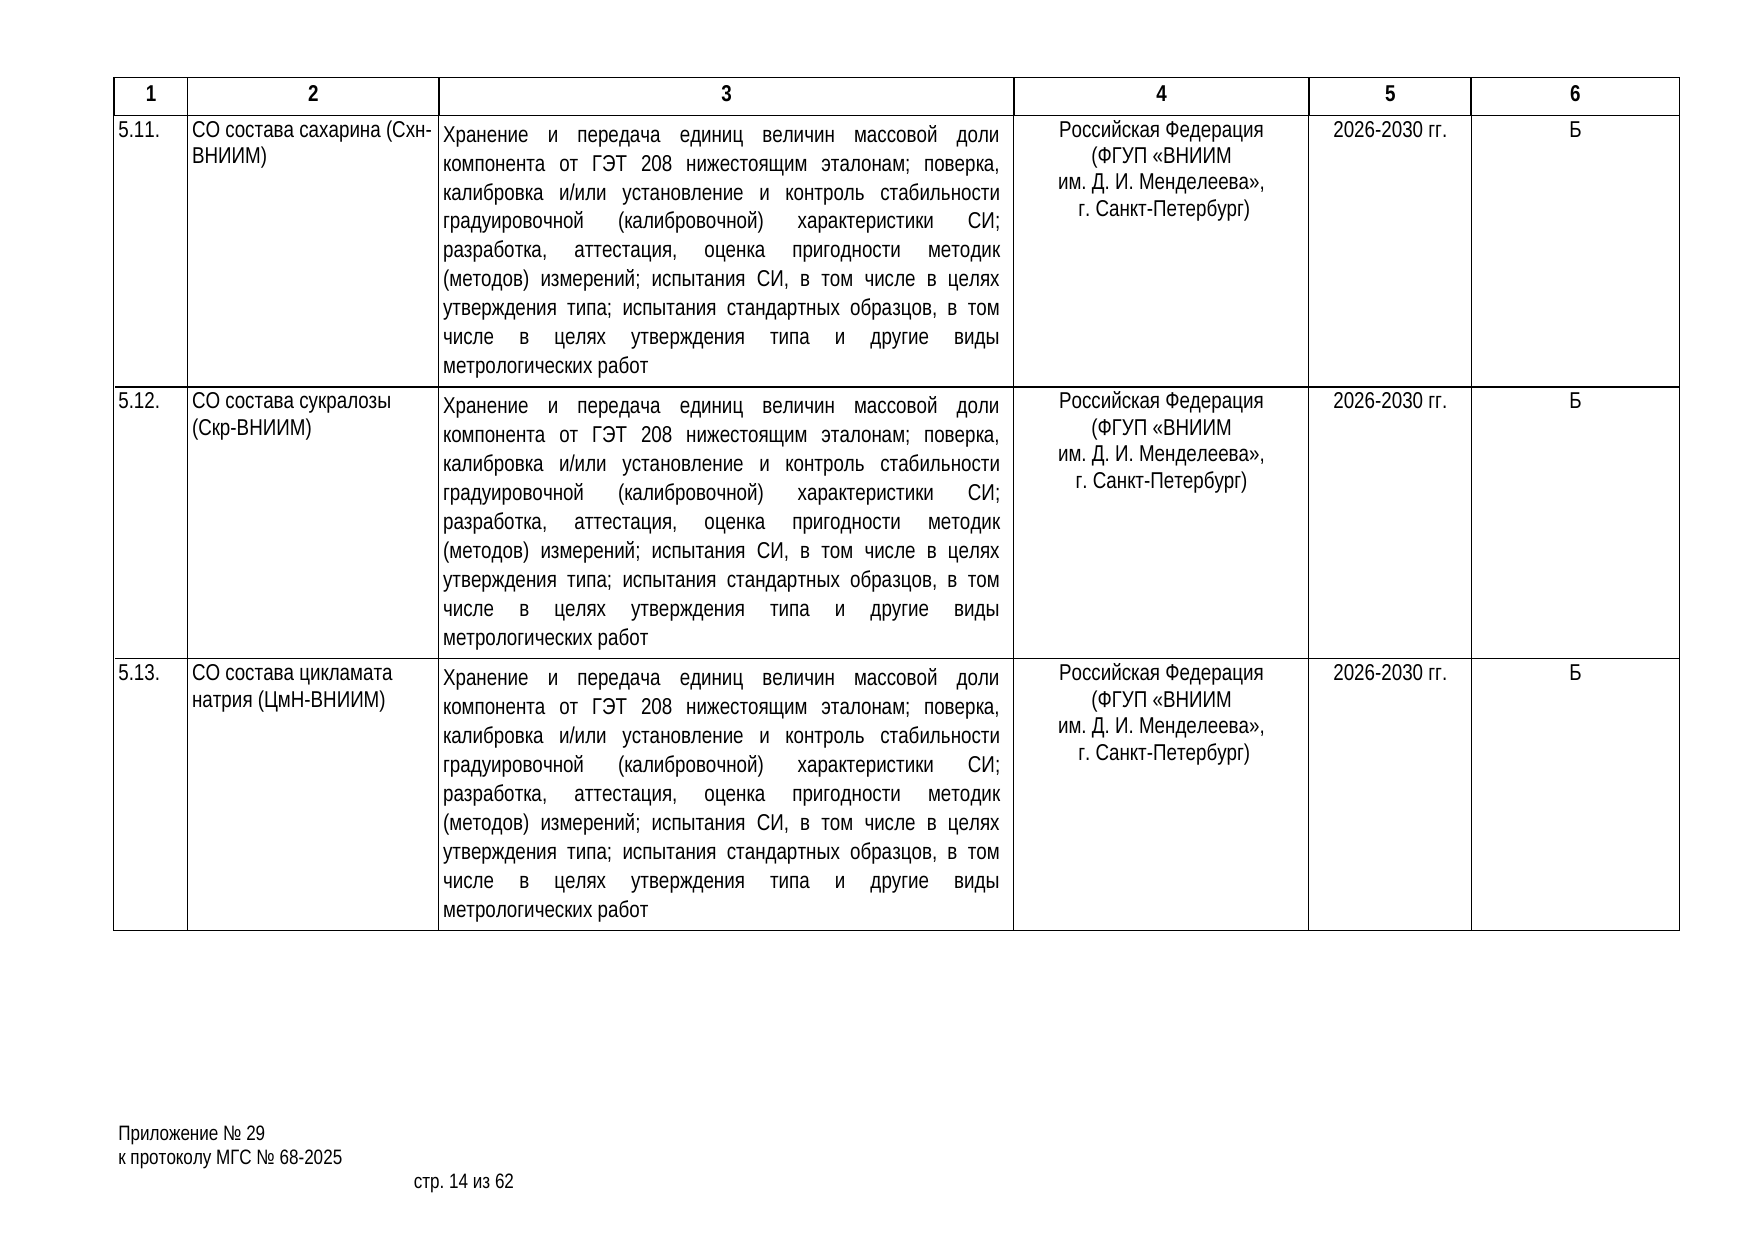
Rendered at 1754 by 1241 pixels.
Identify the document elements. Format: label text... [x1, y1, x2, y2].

table_cell [114, 658, 187, 930]
table_cell СО состава цикламата натрия (ЦмН-ВНИИМ) [188, 659, 438, 930]
table_cell 2026-2030 гг. [1309, 116, 1471, 386]
table_header 1 [115, 78, 187, 114]
table_cell Б [1472, 116, 1679, 386]
table_cell 2026-2030 гг. [1309, 659, 1471, 930]
table_cell [114, 116, 187, 386]
table_cell СО состава сахарина (Схн-ВНИИМ) [188, 116, 438, 386]
table_cell Б [1472, 659, 1679, 930]
table_cell СО состава сукралозы (Скр-ВНИИМ) [188, 388, 438, 658]
table_header 3 [440, 78, 1013, 114]
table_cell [1014, 116, 1308, 386]
table_header 2 [188, 78, 438, 114]
table_cell Российская Федерация (ФГУП «ВНИИМ им. Д. И. Менделеева», г. Санкт-Петербург) [1014, 388, 1308, 658]
table_header 4 [1015, 78, 1308, 114]
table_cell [1014, 659, 1308, 930]
table_header 5 [1310, 78, 1470, 114]
table_header 6 [1472, 78, 1679, 114]
table_cell Б [1472, 388, 1679, 658]
table_cell 2026-2030 гг. [1309, 388, 1471, 658]
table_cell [439, 116, 1013, 386]
table_cell [114, 386, 187, 658]
